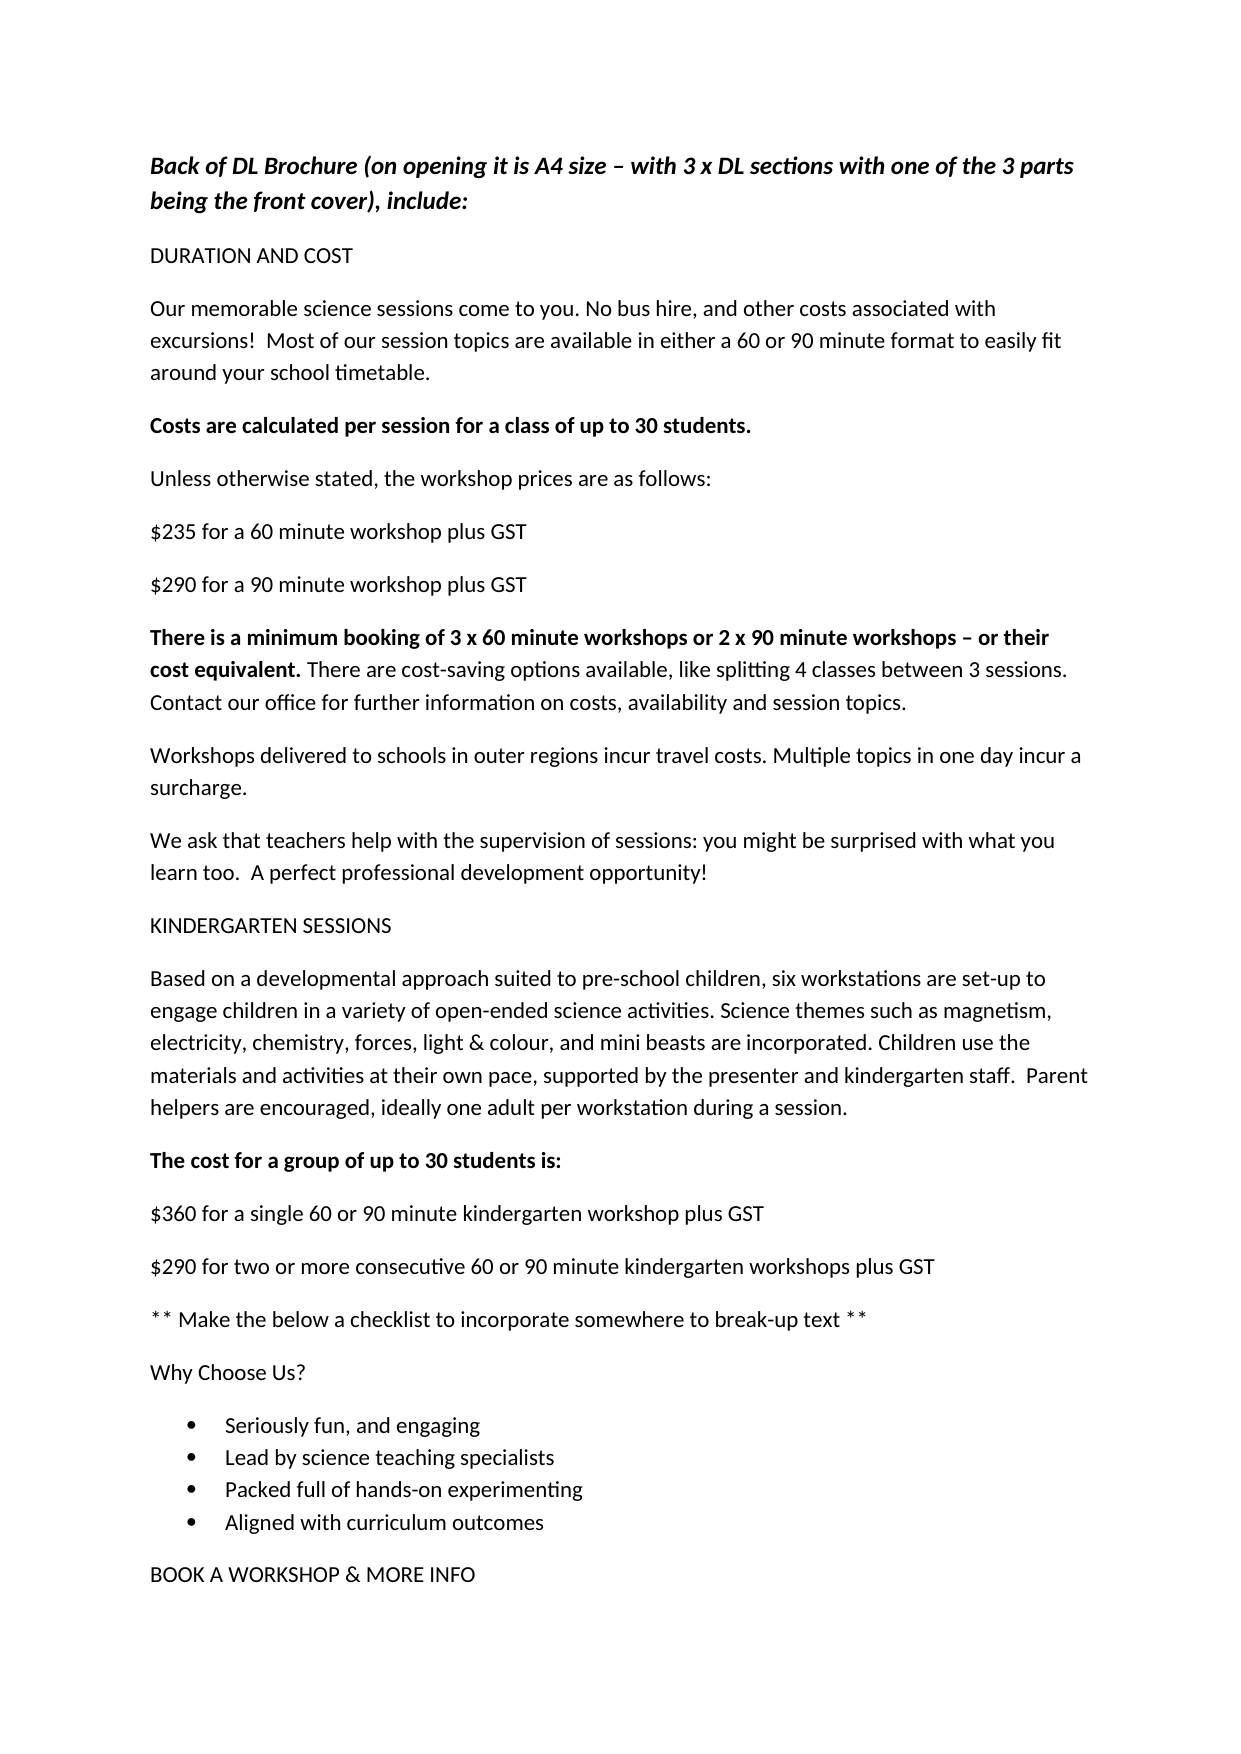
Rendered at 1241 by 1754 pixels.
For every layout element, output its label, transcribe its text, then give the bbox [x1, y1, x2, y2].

text Based on a developmental approach suited to pre-school children, six workstations are set-up to engage children in a variety of open-ended science activities. Science themes such as magnetism, electricity, chemistry, forces, light & colour, and mini beasts are incorporated. Children use the materials and activities at their own pace, supported by the presenter and kindergarten staff. Parent helpers are encouraged, ideally one adult per workstation during a session. [150, 964, 1090, 1121]
text Workshops delivered to schools in outer regions incur travel costs. Multiple topics in one day incur a surcharge. [150, 741, 1090, 801]
text ** Make the below a checklist to incorporate somewhere to break-up text ** [150, 1305, 1090, 1333]
text KINDERGARTEN SESSIONS [150, 911, 1090, 939]
text $290 for two or more consecutive 60 or 90 minute kindergarten workshops plus GST [150, 1252, 1090, 1280]
list Packed full of hands-on experimenting [187, 1475, 1090, 1503]
text Our memorable science sessions come to you. No bus hire, and other costs associated with excursions! Most of our session topics are available in either a 60 or 90 minute format to easily fit around your school timetable. [150, 294, 1090, 386]
text $290 for a 90 minute workshop plus GST [150, 570, 1090, 598]
list Seriously fun, and engaging [187, 1411, 1090, 1439]
list Lead by science teaching specialists [187, 1443, 1090, 1471]
text BOOK A WORKSHOP & MORE INFO [150, 1561, 1090, 1589]
text Back of DL Brochure (on opening it is A4 size – with 3 x DL sections with one of the 3 parts being the front cover), include: [150, 150, 1090, 216]
text Unless otherwise stated, the workshop prices are as follows: [150, 464, 1090, 492]
text Why Choose Us? [150, 1358, 1090, 1386]
text $360 for a single 60 or 90 minute kindergarten workshop plus GST [150, 1199, 1090, 1227]
list Aligned with curriculum outcomes [187, 1508, 1090, 1536]
text The cost for a group of up to 30 students is: [150, 1146, 1090, 1174]
text Costs are calculated per session for a class of up to 30 students. [150, 411, 1090, 439]
text DURATION AND COST [150, 241, 1090, 269]
text $235 for a 60 minute workshop plus GST [150, 517, 1090, 545]
text There is a minimum booking of 3 x 60 minute workshops or 2 x 90 minute workshops – or their cost equivalent. There are cost-saving options available, like splitting 4 classes between 3 sessions. Contact our office for further information on costs, availability and session topics. [150, 623, 1090, 716]
text We ask that teachers help with the supervision of sessions: you might be surprised with what you learn too. A perfect professional development opportunity! [150, 826, 1090, 886]
